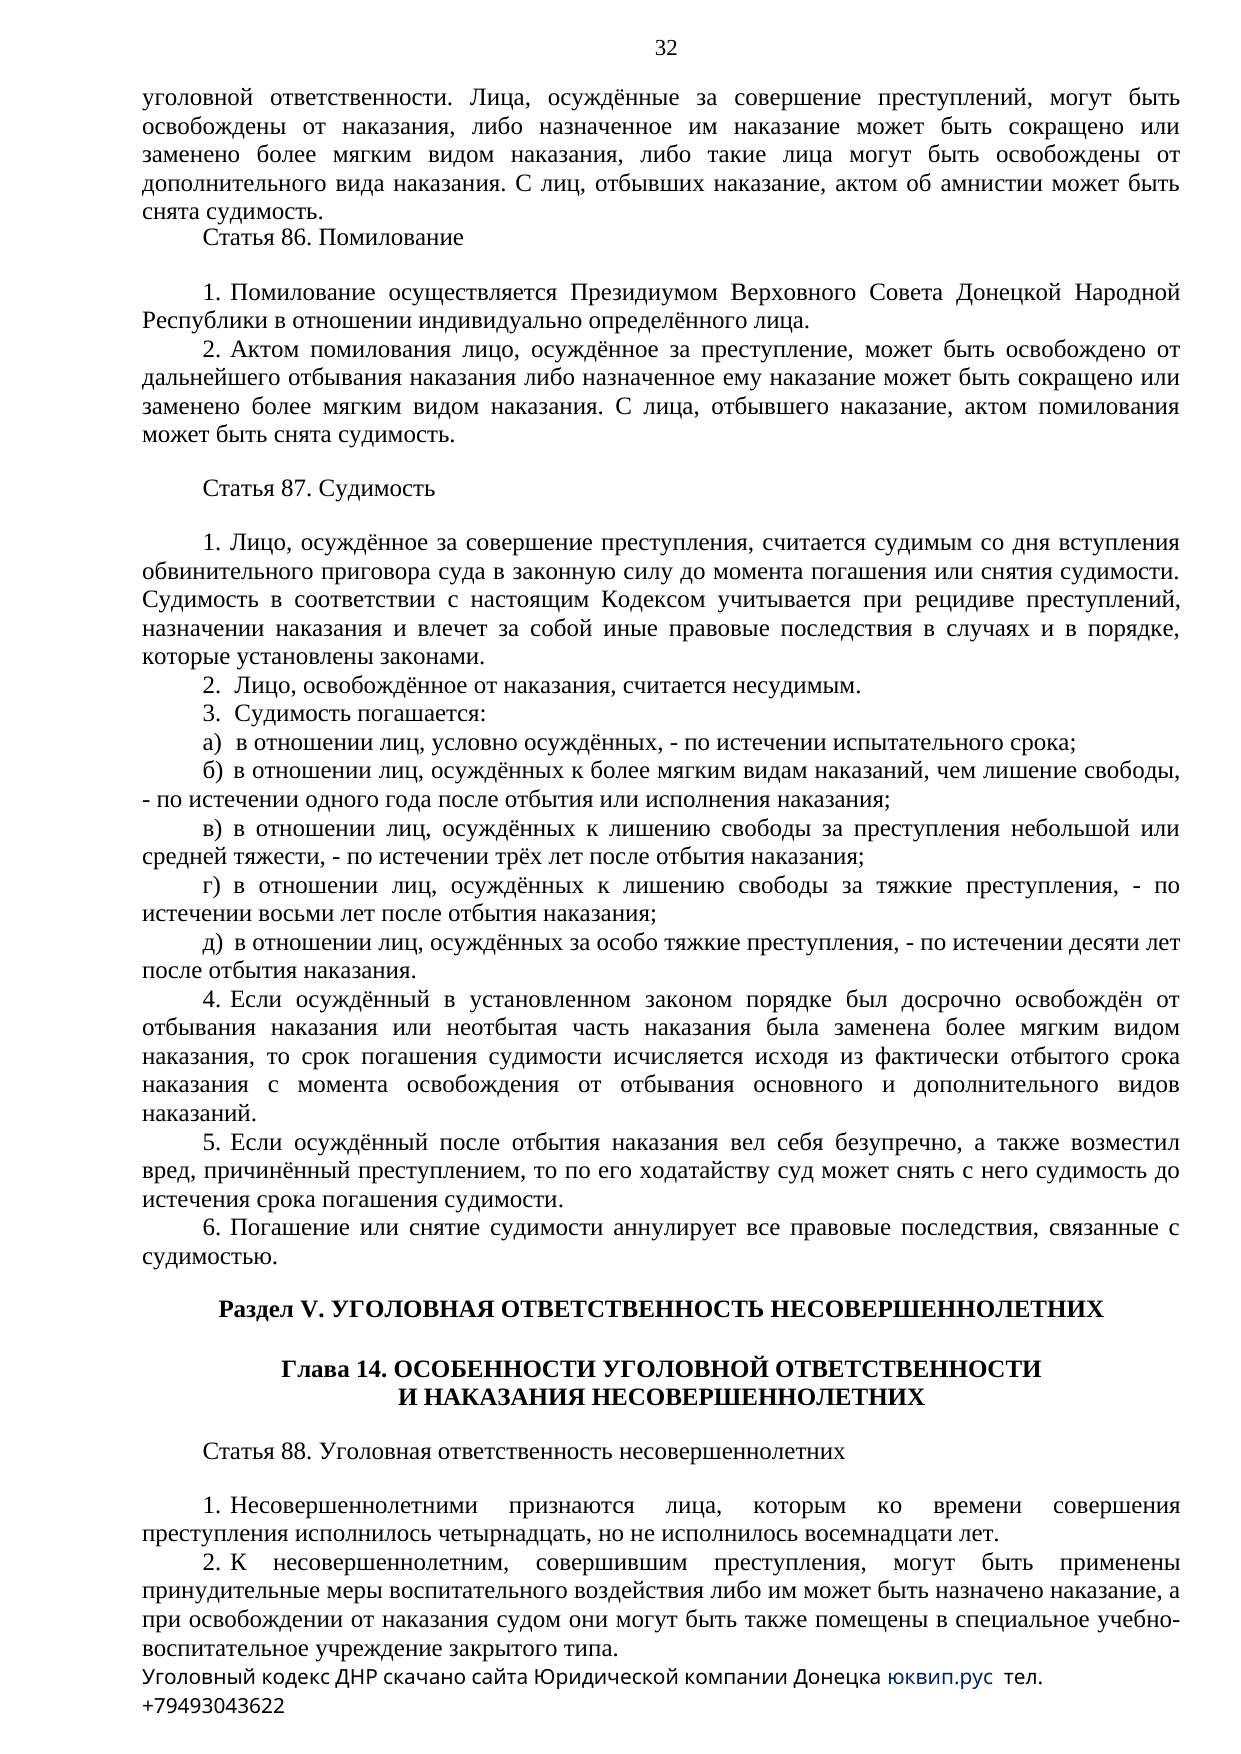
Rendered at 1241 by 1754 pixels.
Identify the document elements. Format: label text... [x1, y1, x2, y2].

text г) в отношении лиц, осуждённых к лишению свободы за тяжкие преступления, - по истечении восьми лет после отбытия наказания; [142, 870, 1181, 927]
text Глава 14. ОСОБЕННОСТИ УГОЛОВНОЙ ОТВЕТСТВЕННОСТИ И НАКАЗАНИЯ НЕСОВЕРШЕННОЛЕТНИХ [142, 1354, 1181, 1411]
text д) в отношении лиц, осуждённых за особо тяжкие преступления, - по истечении десяти лет после отбытия наказания. [142, 927, 1181, 984]
list Погашение или снятие судимости аннулирует все правовые последствия, связанные с судимостью. [142, 1213, 1181, 1270]
list Актом помилования лицо, осуждённое за преступление, может быть освобождено от дальнейшего отбывания наказания либо назначенное ему наказание может быть сокращено или заменено более мягким видом наказания. С лица, отбывшего наказание, актом помилования может быть снята судимость. [142, 334, 1181, 448]
text в) в отношении лиц, осуждённых к лишению свободы за преступления небольшой или средней тяжести, - по истечении трёх лет после отбытия наказания; [142, 813, 1181, 870]
text Статья 86. Помилование [142, 225, 1181, 250]
text а) в отношении лиц, условно осуждённых, - по истечении испытательного срока; [142, 728, 1181, 756]
list Помилование осуществляется Президиумом Верховного Совета Донецкой Народной Республики в отношении индивидуально определённого лица. [142, 277, 1181, 334]
list Лицо, освобождённое от наказания, считается несудимым. [142, 671, 1181, 699]
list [142, 83, 1181, 225]
list К несовершеннолетним, совершившим преступления, могут быть применены принудительные меры воспитательного воздействия либо им может быть назначено наказание, а при освобождении от наказания судом они могут быть также помещены в специальное учебно-воспитательное учреждение закрытого типа. [142, 1547, 1181, 1662]
list Если осуждённый после отбытия наказания вел себя безупречно, а также возместил вред, причинённый преступлением, то по его ходатайству суд может снять с него судимость до истечения срока погашения судимости. [142, 1127, 1181, 1213]
list Судимость погашается: [142, 699, 1181, 728]
list Несовершеннолетними признаются лица, которым ко времени совершения преступления исполнилось четырнадцать, но не исполнилось восемнадцати лет. [142, 1490, 1181, 1547]
text Статья 88. Уголовная ответственность несовершеннолетних [142, 1439, 1181, 1464]
list Если осуждённый в установленном законом порядке был досрочно освобождён от отбывания наказания или неотбытая часть наказания была заменена более мягким видом наказания, то срок погашения судимости исчисляется исходя из фактически отбытого срока наказания с момента освобождения от отбывания основного и дополнительного видов наказаний. [142, 984, 1181, 1127]
text Раздел V. УГОЛОВНАЯ ОТВЕТСТВЕННОСТЬ НЕСОВЕРШЕННОЛЕТНИХ [142, 1298, 1181, 1323]
text Статья 87. Судимость [142, 476, 1181, 501]
list Лицо, осуждённое за совершение преступления, считается судимым со дня вступления обвинительного приговора суда в законную силу до момента погашения или снятия судимости. Судимость в соответствии с настоящим Кодексом учитывается при рецидиве преступлений, назначении наказания и влечет за собой иные правовые последствия в случаях и в порядке, которые установлены законами. [142, 528, 1181, 671]
text б) в отношении лиц, осуждённых к более мягким видам наказаний, чем лишение свободы, - по истечении одного года после отбытия или исполнения наказания; [142, 756, 1181, 813]
